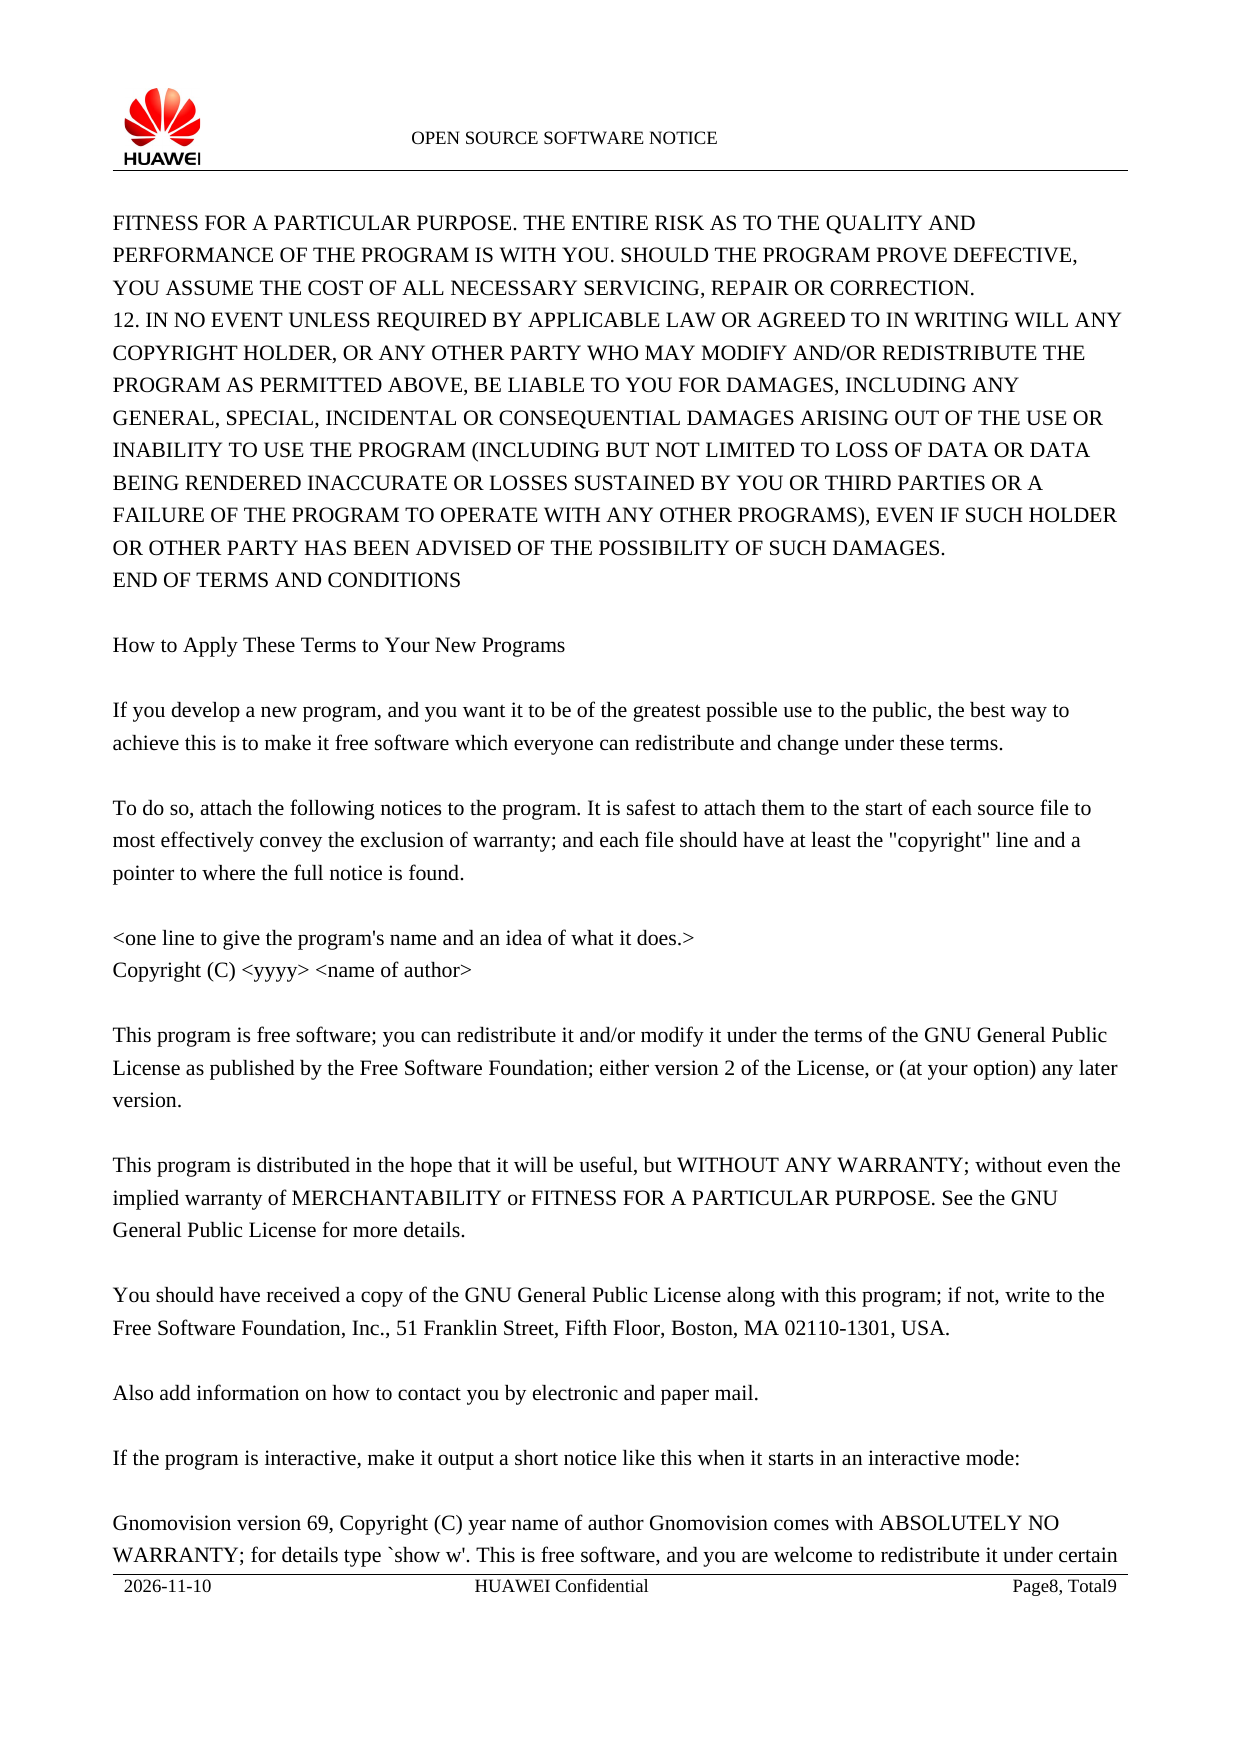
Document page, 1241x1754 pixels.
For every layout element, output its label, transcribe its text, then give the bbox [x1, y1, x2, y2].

picture [124, 88, 201, 165]
